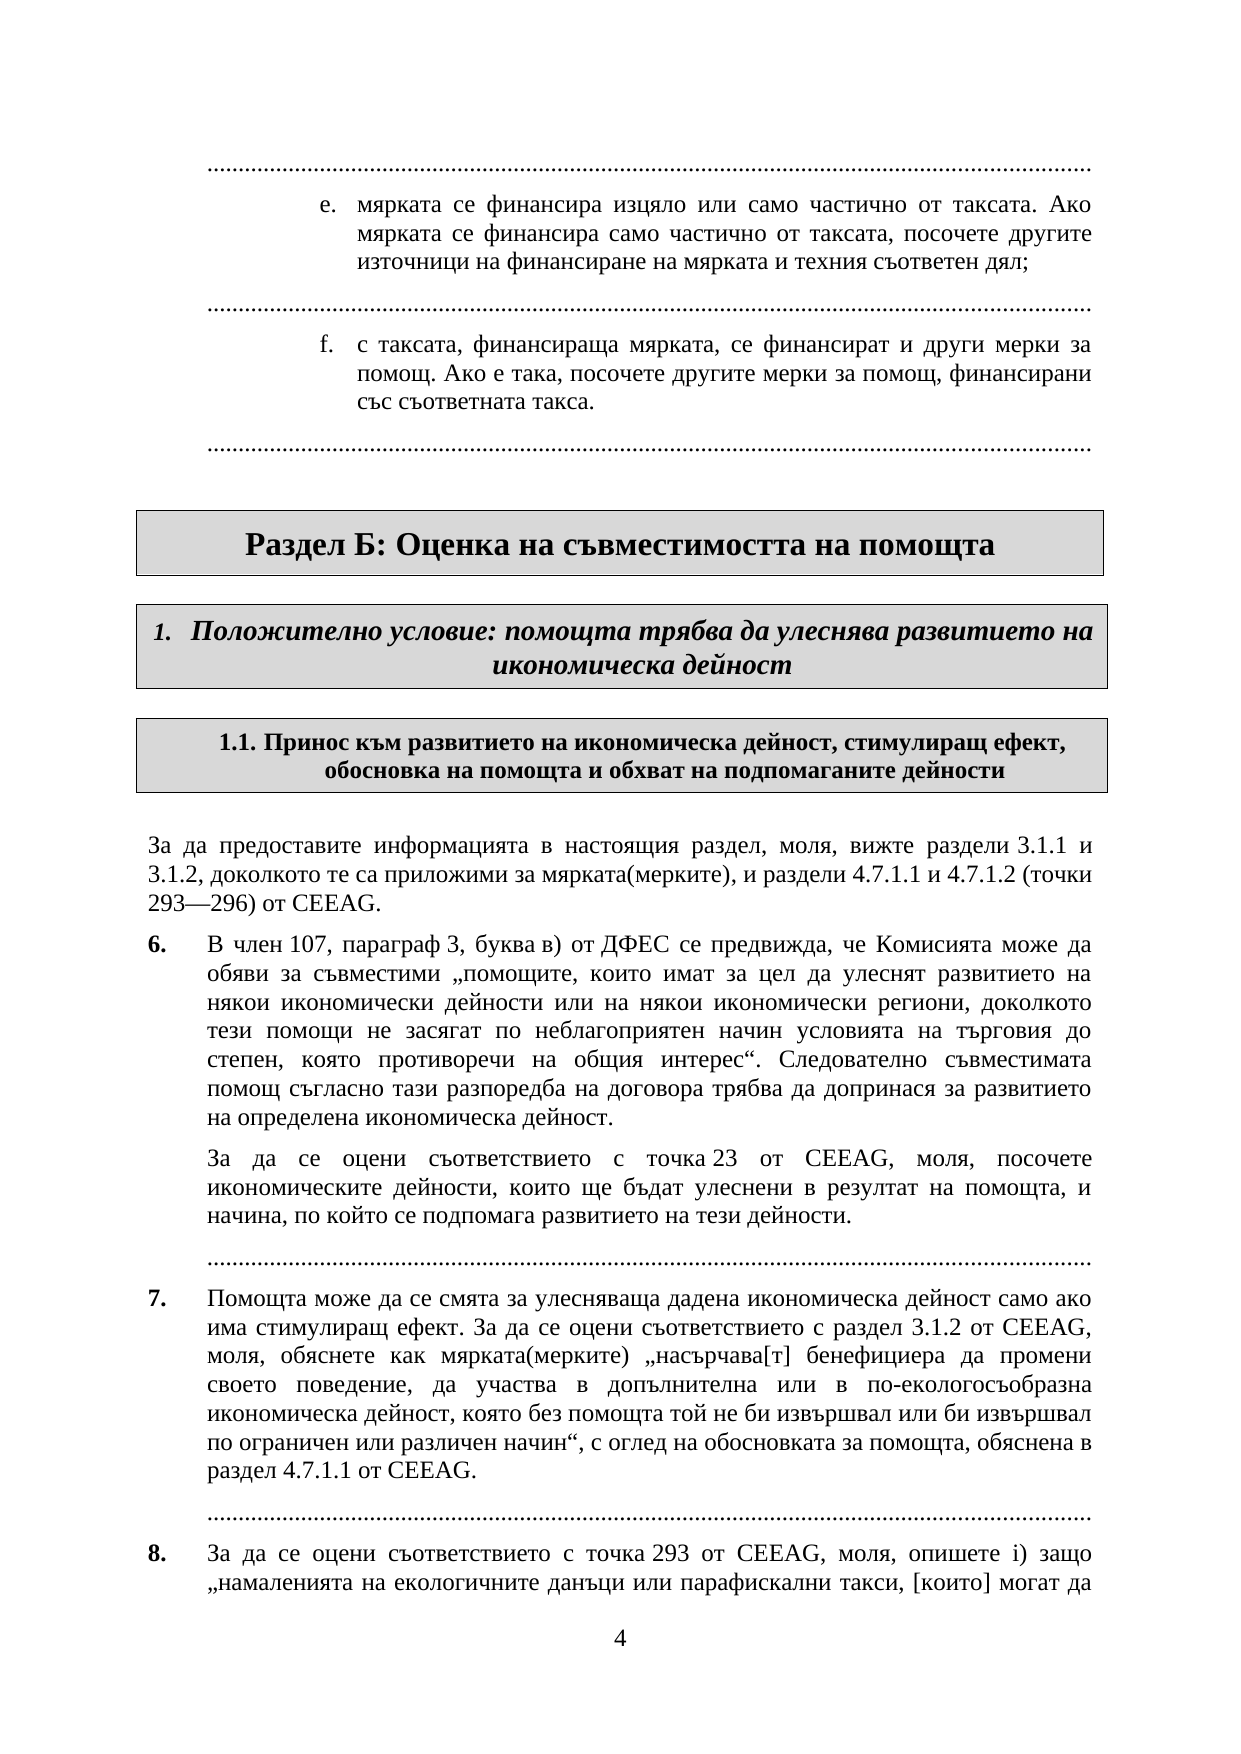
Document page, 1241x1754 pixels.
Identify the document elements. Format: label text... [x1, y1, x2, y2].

list Помощта може да се смята за улесняваща дадена икономическа дейност само ако има стимулиращ ефект. За да се оцени съответствието с раздел 3.1.2 от CEEAG, моля, обяснете как мярката(мерките) „насърчава[т] бенефициера да промени своето поведение, да участва в допълнителна или в по-екологосъобразна икономическа дейност, която без помощта той не би извършвал или би извършвал по ограничен или различен начин“, с оглед на обосновката за помощта, обяснена в раздел 4.7.1.1 от CEEAG. [148, 1283, 1092, 1484]
table_header Принос към развитието на икономическа дейност, стимулиращ ефект, обосновка на помощта и обхват на подпомаганите дейности [137, 719, 1107, 792]
table_header Раздел Б: Оценка на съвместимостта на помощта [137, 511, 1103, 574]
list За да се оцени съответствието с точка 23 от CEEAG, моля, посочете икономическите дейности, които ще бъдат улеснени в резултат на помощта, и начина, по който се подпомага развитието на тези дейности. [207, 1143, 1092, 1229]
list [148, 1538, 1092, 1596]
list с таксата, финансираща мярката, се финансират и други мерки за помощ. Ако е така, посочете другите мерки за помощ, финансирани със съответната такса. [319, 329, 1092, 415]
list В член 107, параграф 3, буква в) от ДФЕС се предвижда, че Комисията може да обяви за съвместими „помощите, които имат за цел да улеснят развитието на някои икономически дейности или на някои икономически региони, доколкото тези помощи не засягат по неблагоприятен начин условията на търговия до степен, която противоречи на общия интерес“. Следователно съвместимата помощ съгласно тази разпоредба на договора трябва да допринася за развитието на определена икономическа дейност. [148, 929, 1092, 1131]
list мярката се финансира изцяло или само частично от таксата. Ако мярката се финансира само частично от таксата, посочете другите източници на финансиране на мярката и техния съответен дял; [319, 189, 1092, 275]
table_header Положително условие: помощта трябва да улеснява развитието на икономическа дейност [137, 605, 1107, 688]
text За да предоставите информацията в настоящия раздел, моля, вижте раздели 3.1.1 и 3.1.2, доколкото те са приложими за мярката(мерките), и раздели 4.7.1.1 и 4.7.1.2 (точки 293—296) от CEEAG. [148, 831, 1092, 917]
